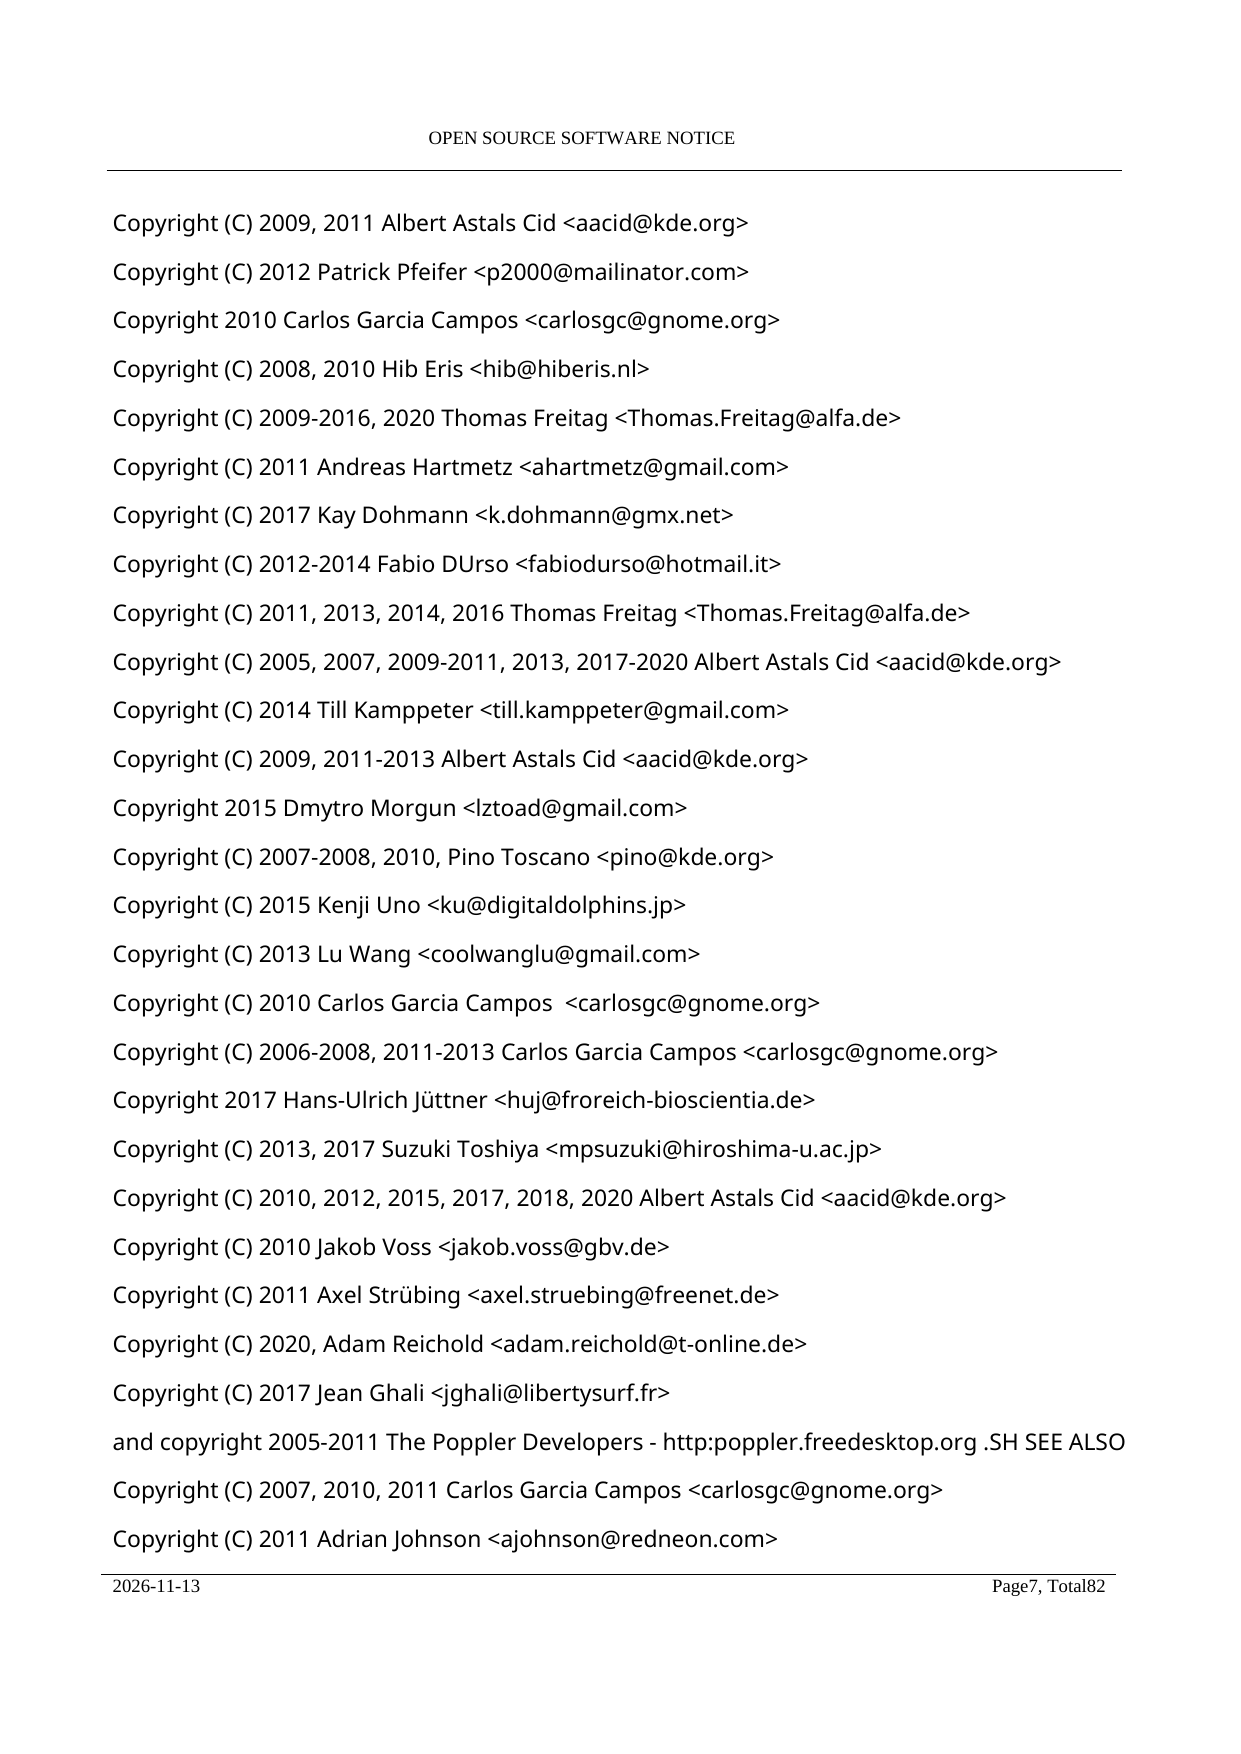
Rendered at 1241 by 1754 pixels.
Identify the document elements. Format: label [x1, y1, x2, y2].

text [112, 206, 1128, 1555]
